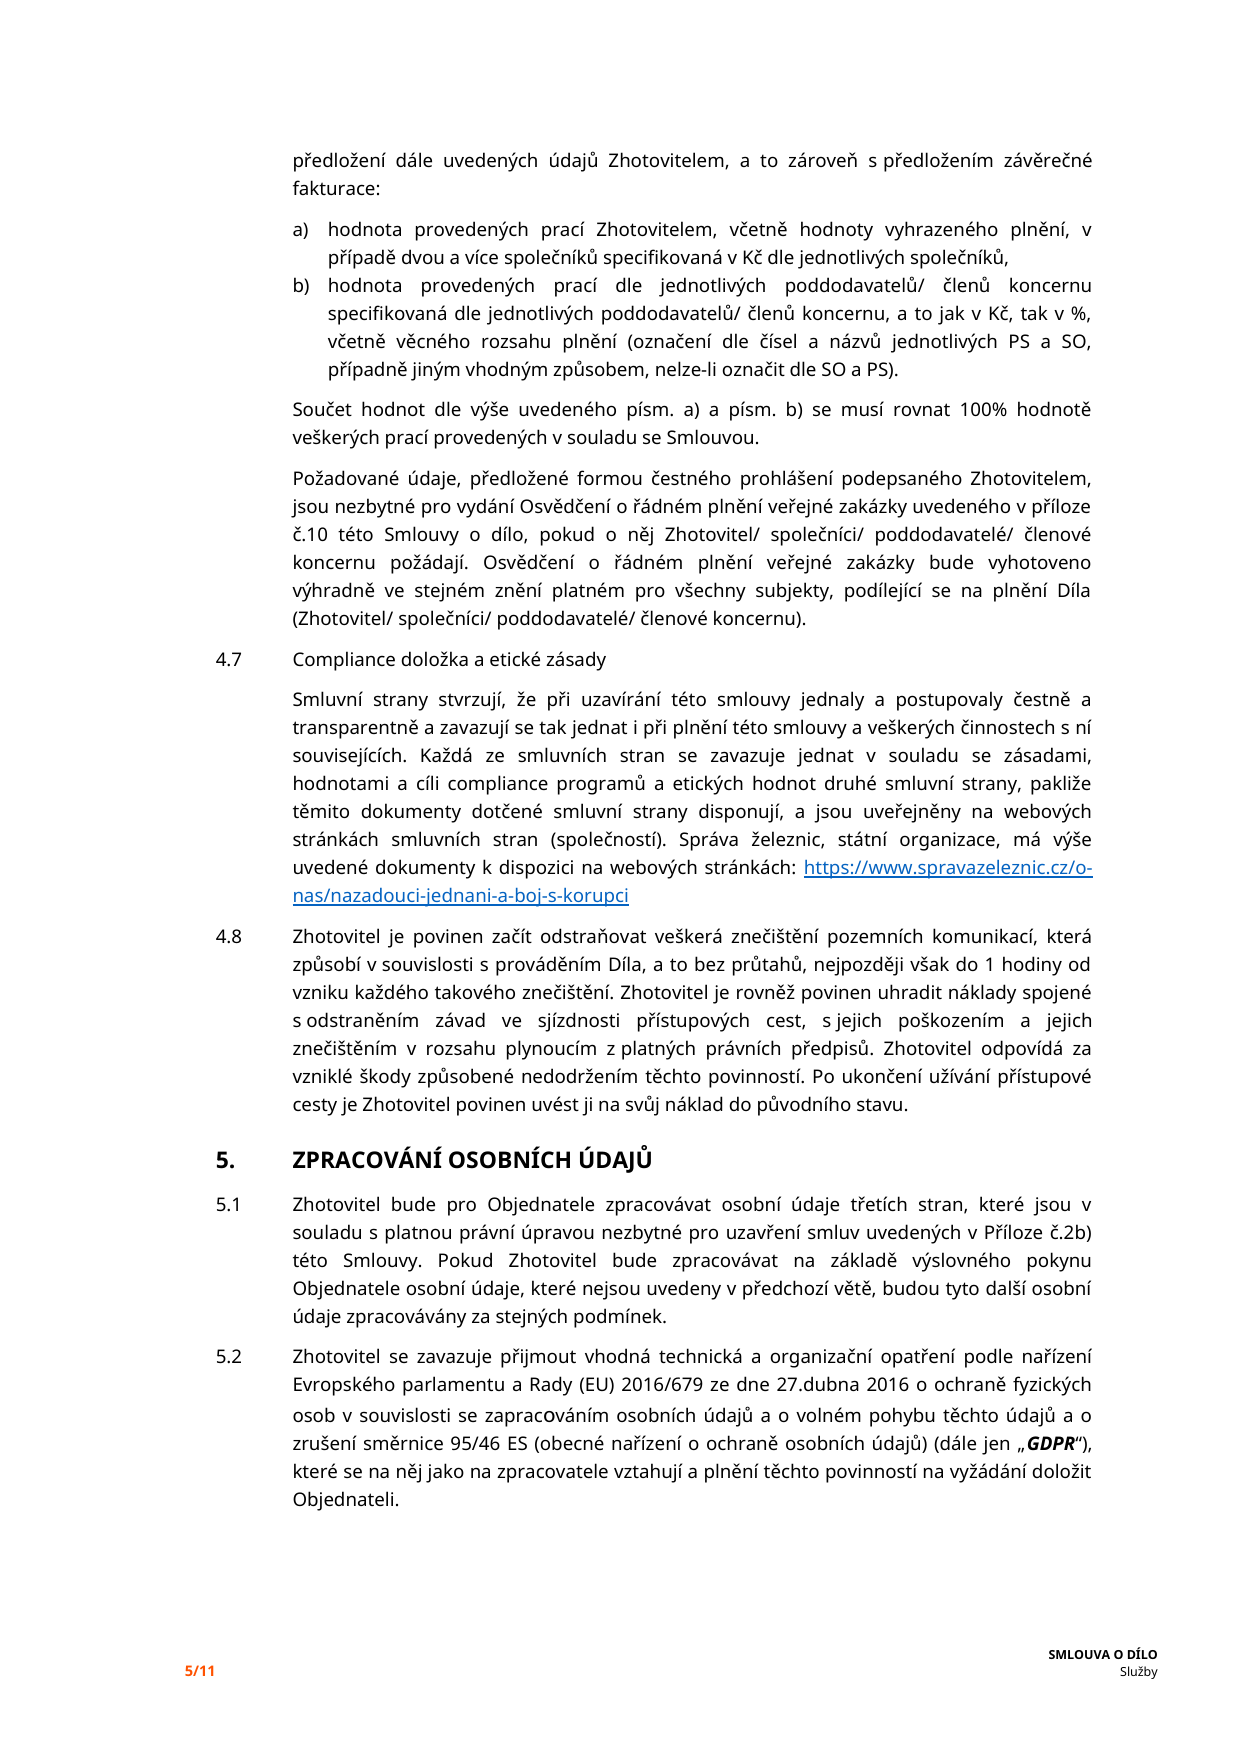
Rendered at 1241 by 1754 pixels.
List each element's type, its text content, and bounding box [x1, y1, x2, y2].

text Compliance doložka a etické zásady [216, 646, 1093, 671]
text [216, 147, 1093, 201]
text Zhotovitel se zavazuje přijmout vhodná technická a organizační opatření podle nařízení Evropského parlamentu a Rady (EU) 2016/679 ze dne 27.dubna 2016 o ochraně fyzických osob v souvislosti se zapracováním osobních údajů a o volném pohybu těchto údajů a o zrušení směrnice 95/46 ES (obecné nařízení o ochraně osobních údajů) (dále jen „GDPR“), které se na něj jako na zpracovatele vztahují a plnění těchto povinností na vyžádání doložit Objednateli. [216, 1344, 1093, 1512]
text Součet hodnot dle výše uvedeného písm. a) a písm. b) se musí rovnat 100% hodnotě veškerých prací provedených v souladu se Smlouvou. [292, 397, 1093, 450]
text Zhotovitel je povinen začít odstraňovat veškerá znečištění pozemních komunikací, která způsobí v souvislosti s prováděním Díla, a to bez průtahů, nejpozději však do 1 hodiny od vzniku každého takového znečištění. Zhotovitel je rovněž povinen uhradit náklady spojené s odstraněním závad ve sjízdnosti přístupových cest, s jejich poškozením a jejich znečištěním v rozsahu plynoucím z platných právních předpisů. Zhotovitel odpovídá za vzniklé škody způsobené nedodržením těchto povinností. Po ukončení užívání přístupové cesty je Zhotovitel povinen uvést ji na svůj náklad do původního stavu. [216, 923, 1093, 1117]
text Požadované údaje, předložené formou čestného prohlášení podepsaného Zhotovitelem, jsou nezbytné pro vydání Osvědčení o řádném plnění veřejné zakázky uvedeného v příloze č.10 této Smlouvy o dílo, pokud o něj Zhotovitel/ společníci/ poddodavatelé/ členové koncernu požádají. Osvědčení o řádném plnění veřejné zakázky bude vyhotoveno výhradně ve stejném znění platném pro všechny subjekty, podílející se na plnění Díla (Zhotovitel/ společníci/ poddodavatelé/ členové koncernu). [292, 465, 1093, 631]
text ZPRACOVÁNÍ OSOBNÍCH ÚDAJŮ [216, 1144, 1093, 1175]
text Zhotovitel bude pro Objednatele zpracovávat osobní údaje třetích stran, které jsou v souladu s platnou právní úpravou nezbytné pro uzavření smluv uvedených v Příloze č.2b) této Smlouvy. Pokud Zhotovitel bude zpracovávat na základě výslovného pokynu Objednatele osobní údaje, které nejsou uvedeny v předchozí větě, budou tyto další osobní údaje zpracovávány za stejných podmínek. [216, 1191, 1093, 1329]
text hodnota provedených prací dle jednotlivých poddodavatelů/ členů koncernu specifikovaná dle jednotlivých poddodavatelů/ členů koncernu, a to jak v Kč, tak v %, včetně věcného rozsahu plnění (označení dle čísel a názvů jednotlivých PS a SO, případně jiným vhodným způsobem, nelze-li označit dle SO a PS). [292, 272, 1093, 382]
text Smluvní strany stvrzují, že při uzavírání této smlouvy jednaly a postupovaly čestně a transparentně a zavazují se tak jednat i při plnění této smlouvy a veškerých činnostech s ní souvisejících. Každá ze smluvních stran se zavazuje jednat v souladu se zásadami, hodnotami a cíli compliance programů a etických hodnot druhé smluvní strany, pakliže těmito dokumenty dotčené smluvní strany disponují, a jsou uveřejněny na webových stránkách smluvních stran (společností). Správa železnic, státní organizace, má výše uvedené dokumenty k dispozici na webových stránkách: https://www.spravazeleznic.cz/o-nas/nazadouci-jednani-a-boj-s-korupci [292, 686, 1093, 908]
list hodnota provedených prací Zhotovitelem, včetně hodnoty vyhrazeného plnění, v případě dvou a více společníků specifikovaná v Kč dle jednotlivých společníků, [292, 216, 1093, 269]
